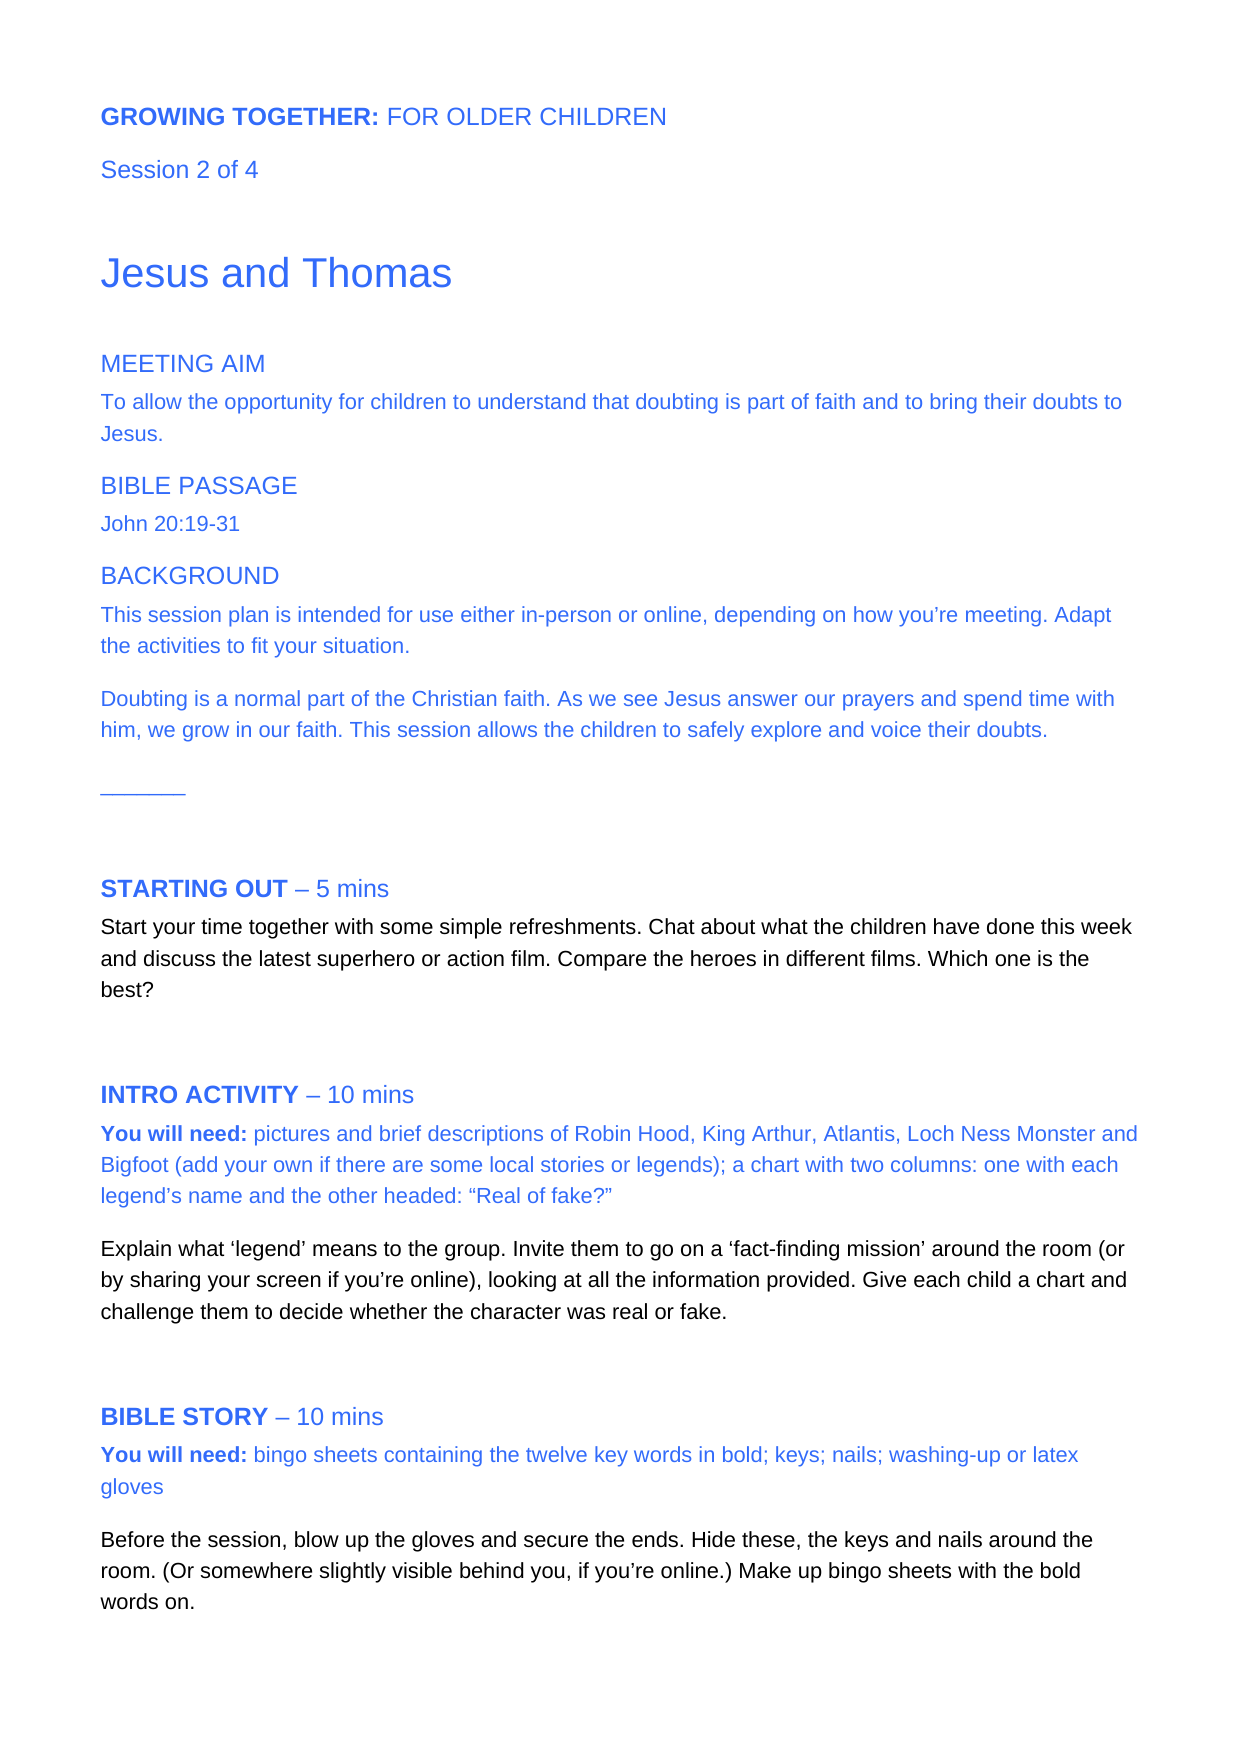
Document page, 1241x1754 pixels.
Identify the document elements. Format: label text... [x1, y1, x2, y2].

text Session 2 of 4 [100, 153, 1140, 185]
text This session plan is intended for use either in-person or online, depending on how you’re meeting. Adapt the activities to fit your situation. [100, 597, 1140, 660]
subtitle BIBLE STORY – 10 mins [100, 1400, 1140, 1432]
text Start your time together with some simple refreshments. Chat about what the children have done this week and discuss the latest superhero or action film. Compare the heroes in different films. Which one is the best? [100, 910, 1140, 1003]
text Before the session, blow up the gloves and secure the ends. Hide these, the keys and nails around the room. (Or somewhere slightly visible behind you, if you’re online.) Make up bingo sheets with the bold words on. [100, 1522, 1140, 1616]
text GROWING TOGETHER: FOR OLDER CHILDREN [100, 100, 1140, 132]
subtitle Jesus and Thomas [100, 263, 1140, 294]
text You will need: bingo sheets containing the twelve key words in bold; keys; nails; washing-up or latex gloves [100, 1438, 1140, 1500]
subtitle BACKGROUND [100, 560, 1140, 591]
text John 20:19-31 [100, 507, 1140, 538]
text Doubting is a normal part of the Christian faith. As we see Jesus answer our prayers and spend time with him, we grow in our faith. This session allows the children to safely explore and voice their doubts. [100, 682, 1140, 744]
text To allow the opportunity for children to understand that doubting is part of faith and to bring their doubts to Jesus. [100, 385, 1140, 447]
text Explain what ‘legend’ means to the group. Invite them to go on a ‘fact-finding mission’ around the room (or by sharing your screen if you’re online), looking at all the information provided. Give each child a chart and challenge them to decide whether the character was real or fake. [100, 1232, 1140, 1325]
subtitle BIBLE PASSAGE [100, 469, 1140, 500]
text _______ [100, 766, 1140, 797]
subtitle STARTING OUT – 5 mins [100, 872, 1140, 903]
subtitle MEETING AIM [100, 347, 1140, 378]
text You will need: pictures and brief descriptions of Robin Hood, King Arthur, Atlantis, Loch Ness Monster and Bigfoot (add your own if there are some local stories or legends); a chart with two columns: one with each legend’s name and the other headed: “Real of fake?” [100, 1116, 1140, 1210]
subtitle INTRO ACTIVITY – 10 mins [100, 1078, 1140, 1110]
